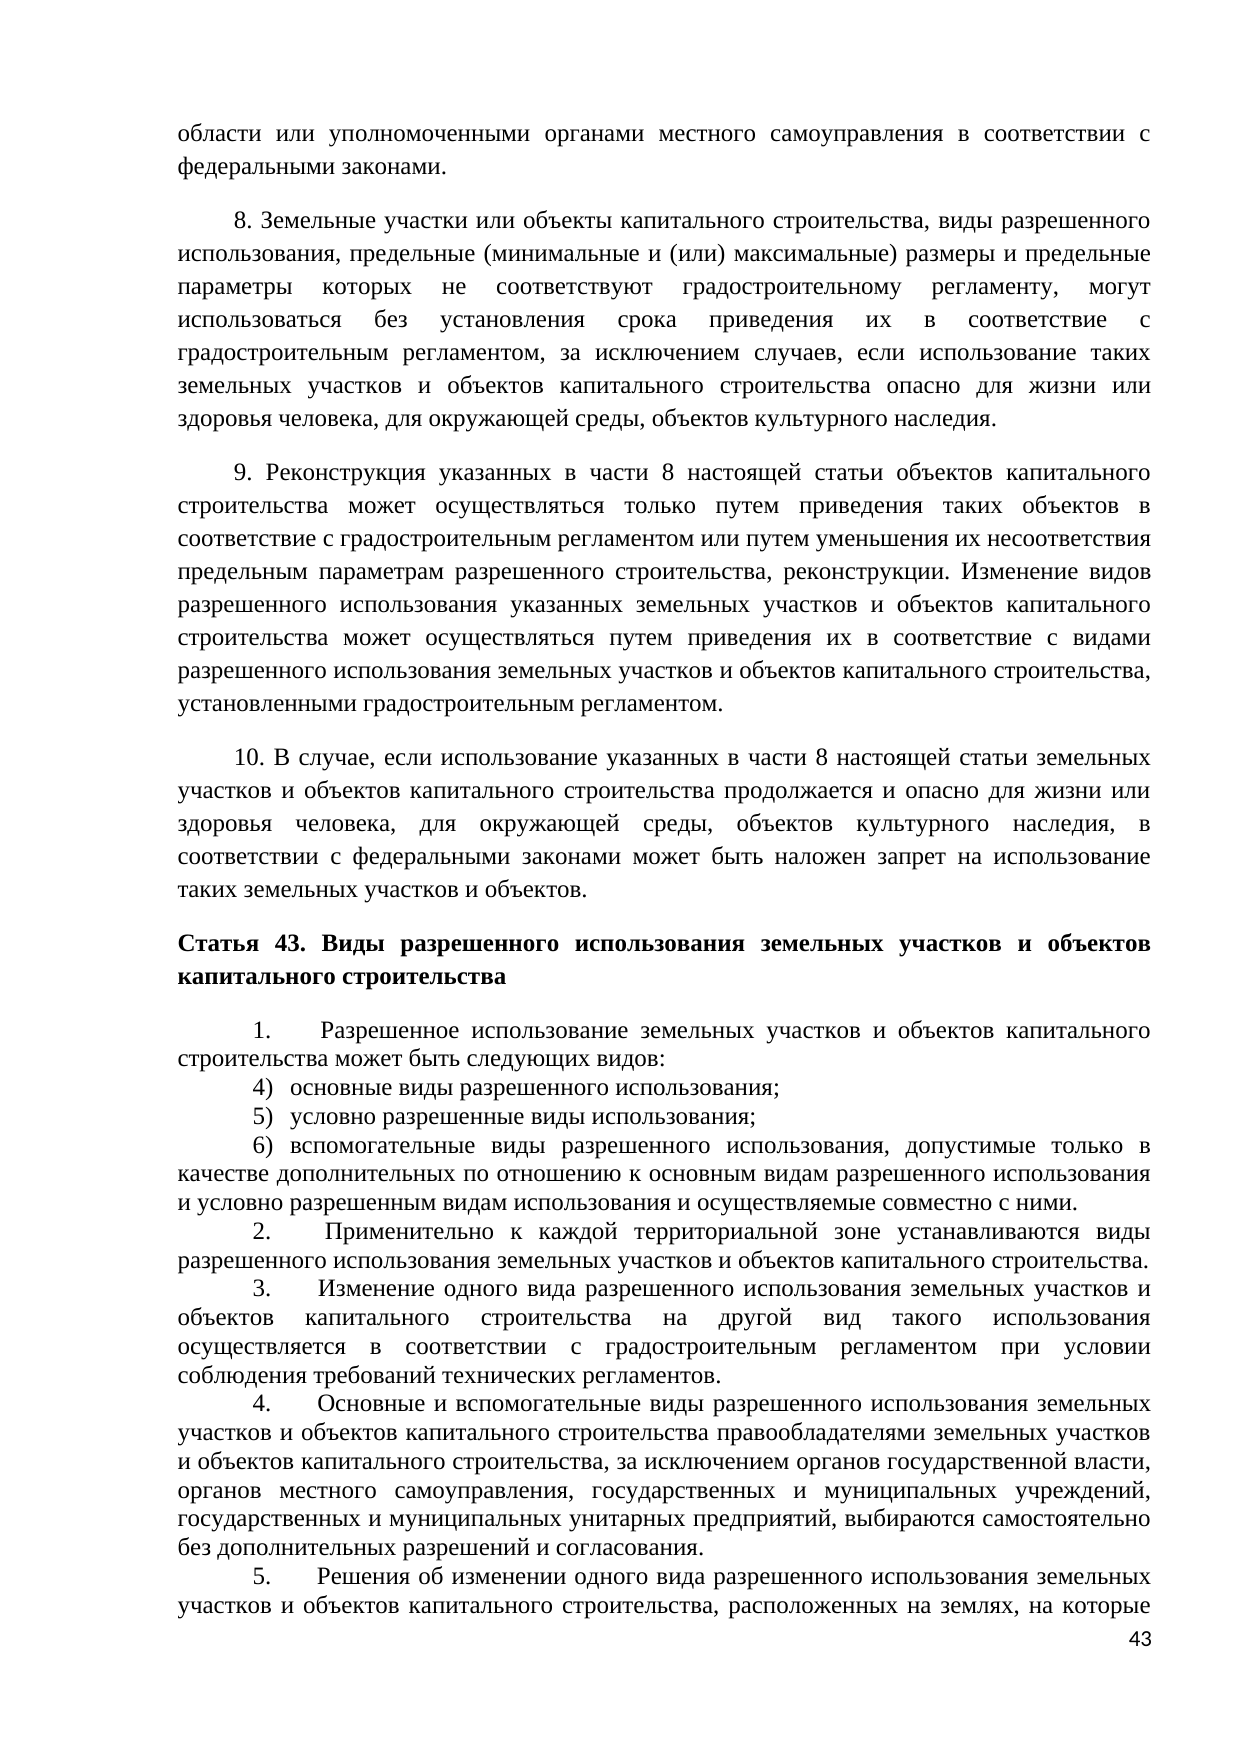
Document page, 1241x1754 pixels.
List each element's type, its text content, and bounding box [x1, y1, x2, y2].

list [177, 1561, 1152, 1618]
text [177, 118, 1152, 180]
list Применительно к каждой территориальной зоне устанавливаются виды разрешенного использования земельных участков и объектов капитального строительства. [177, 1216, 1152, 1273]
list Разрешенное использование земельных участков и объектов капитального строительства может быть следующих видов: [177, 1015, 1152, 1072]
text 10. В случае, если использование указанных в части 8 настоящей статьи земельных участков и объектов капитального строительства продолжается и опасно для жизни или здоровья человека, для окружающей среды, объектов культурного наследия, в соответствии с федеральными законами может быть наложен запрет на использование таких земельных участков и объектов. [177, 742, 1152, 903]
text Статья 43. Виды разрешенного использования земельных участков и объектов капитального строительства [177, 928, 1152, 990]
list Основные и вспомогательные виды разрешенного использования земельных участков и объектов капитального строительства правообладателями земельных участков и объектов капитального строительства, за исключением органов государственной власти, органов местного самоуправления, государственных и муниципальных учреждений, государственных и муниципальных унитарных предприятий, выбираются самостоятельно без дополнительных разрешений и согласования. [177, 1388, 1152, 1561]
list основные виды разрешенного использования; [177, 1072, 1152, 1101]
list Изменение одного вида разрешенного использования земельных участков и объектов капитального строительства на другой вид такого использования осуществляется в соответствии с градостроительным регламентом при условии соблюдения требований технических регламентов. [177, 1273, 1152, 1388]
text 9. Реконструкция указанных в части 8 настоящей статьи объектов капитального строительства может осуществляться только путем приведения таких объектов в соответствие с градостроительным регламентом или путем уменьшения их несоответствия предельным параметрам разрешенного строительства, реконструкции. Изменение видов разрешенного использования указанных земельных участков и объектов капитального строительства может осуществляться путем приведения их в соответствие с видами разрешенного использования земельных участков и объектов капитального строительства, установленными градостроительным регламентом. [177, 457, 1152, 717]
text 8. Земельные участки или объекты капитального строительства, виды разрешенного использования, предельные (минимальные и (или) максимальные) размеры и предельные параметры которых не соответствуют градостроительному регламенту, могут использоваться без установления срока приведения их в соответствие с градостроительным регламентом, за исключением случаев, если использование таких земельных участков и объектов капитального строительства опасно для жизни или здоровья человека, для окружающей среды, объектов культурного наследия. [177, 205, 1152, 432]
list вспомогательные виды разрешенного использования, допустимые только в качестве дополнительных по отношению к основным видам разрешенного использования и условно разрешенным видам использования и осуществляемые совместно с ними. [177, 1130, 1152, 1216]
list условно разрешенные виды использования; [177, 1101, 1152, 1130]
